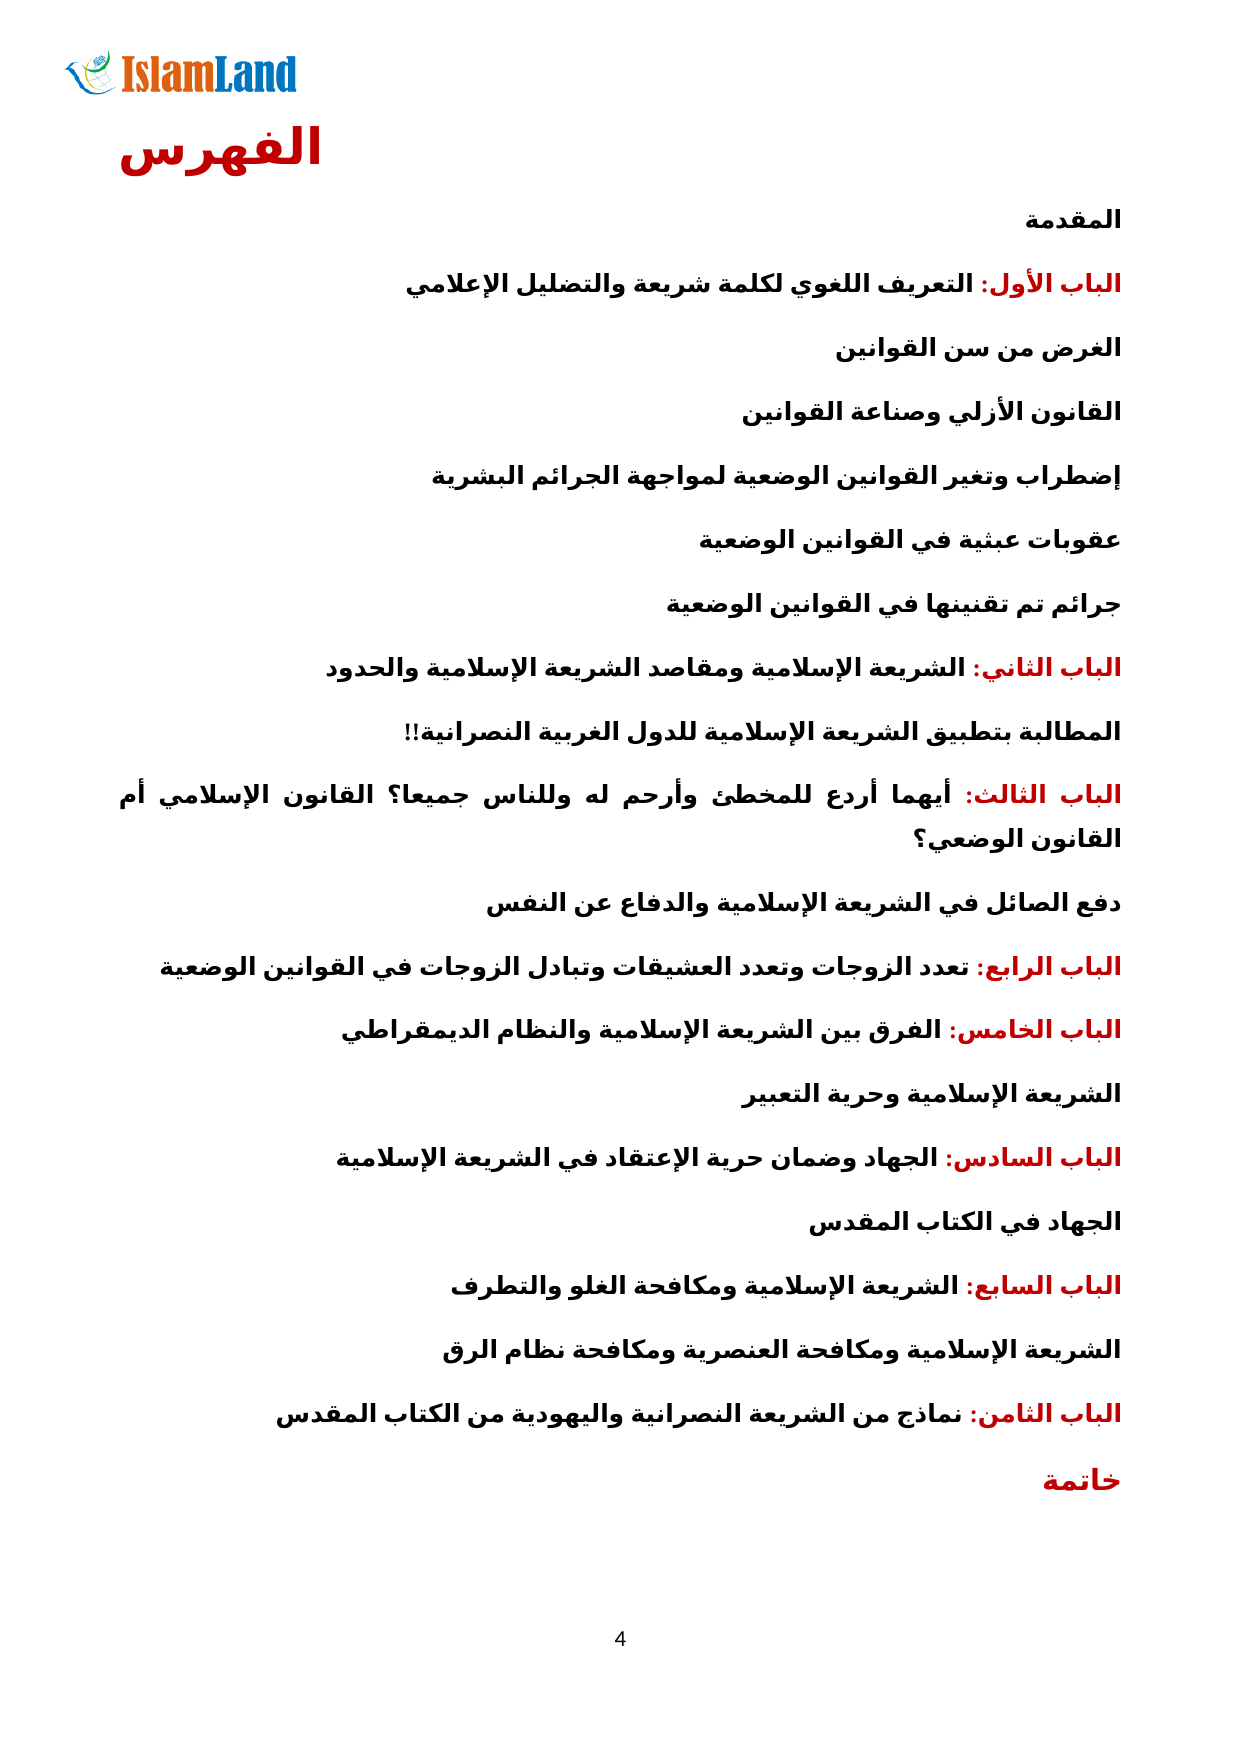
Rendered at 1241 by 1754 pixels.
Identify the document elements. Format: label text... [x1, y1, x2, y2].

text الباب الأول: التعريف اللغوي لكلمة شريعة والتضليل الإعلامي [118, 269, 1122, 298]
text المطالبة بتطبيق الشريعة الإسلامية للدول الغربية النصرانية!! [118, 717, 1122, 745]
text الباب الثاني: الشريعة الإسلامية ومقاصد الشريعة الإسلامية والحدود [118, 653, 1122, 681]
text الجهاد في الكتاب المقدس [118, 1207, 1122, 1236]
text القانون الأزلي وصناعة القوانين [118, 397, 1122, 426]
text الباب السابع: الشريعة الإسلامية ومكافحة الغلو والتطرف [118, 1271, 1122, 1300]
text إضطراب وتغير القوانين الوضعية لمواجهة الجرائم البشرية [118, 461, 1122, 489]
text الشريعة الإسلامية ومكافحة العنصرية ومكافحة نظام الرق [118, 1335, 1122, 1364]
text الغرض من سن القوانين [118, 333, 1122, 362]
text الباب السادس: الجهاد وضمان حرية الإعتقاد في الشريعة الإسلامية [118, 1143, 1122, 1172]
text جرائم تم تقنينها في القوانين الوضعية [118, 589, 1122, 617]
text الباب الثالث: أيهما أردع للمخطئ وأرحم له وللناس جميعا؟ القانون الإسلامي أم القانون الوضعي؟ [118, 781, 1122, 852]
text عقوبات عبثية في القوانين الوضعية [118, 525, 1122, 553]
text الباب الرابع: تعدد الزوجات وتعدد العشيقات وتبادل الزوجات في القوانين الوضعية [118, 952, 1122, 980]
text خاتمة [118, 1463, 1122, 1497]
text الشريعة الإسلامية وحرية التعبير [118, 1079, 1122, 1108]
text الباب الخامس: الفرق بين الشريعة الإسلامية والنظام الديمقراطي [118, 1016, 1122, 1044]
picture [59, 44, 301, 101]
text الباب الثامن: نماذج من الشريعة النصرانية واليهودية من الكتاب المقدس [118, 1399, 1122, 1428]
text المقدمة [118, 205, 1122, 234]
text دفع الصائل في الشريعة الإسلامية والدفاع عن النفس [118, 888, 1122, 916]
